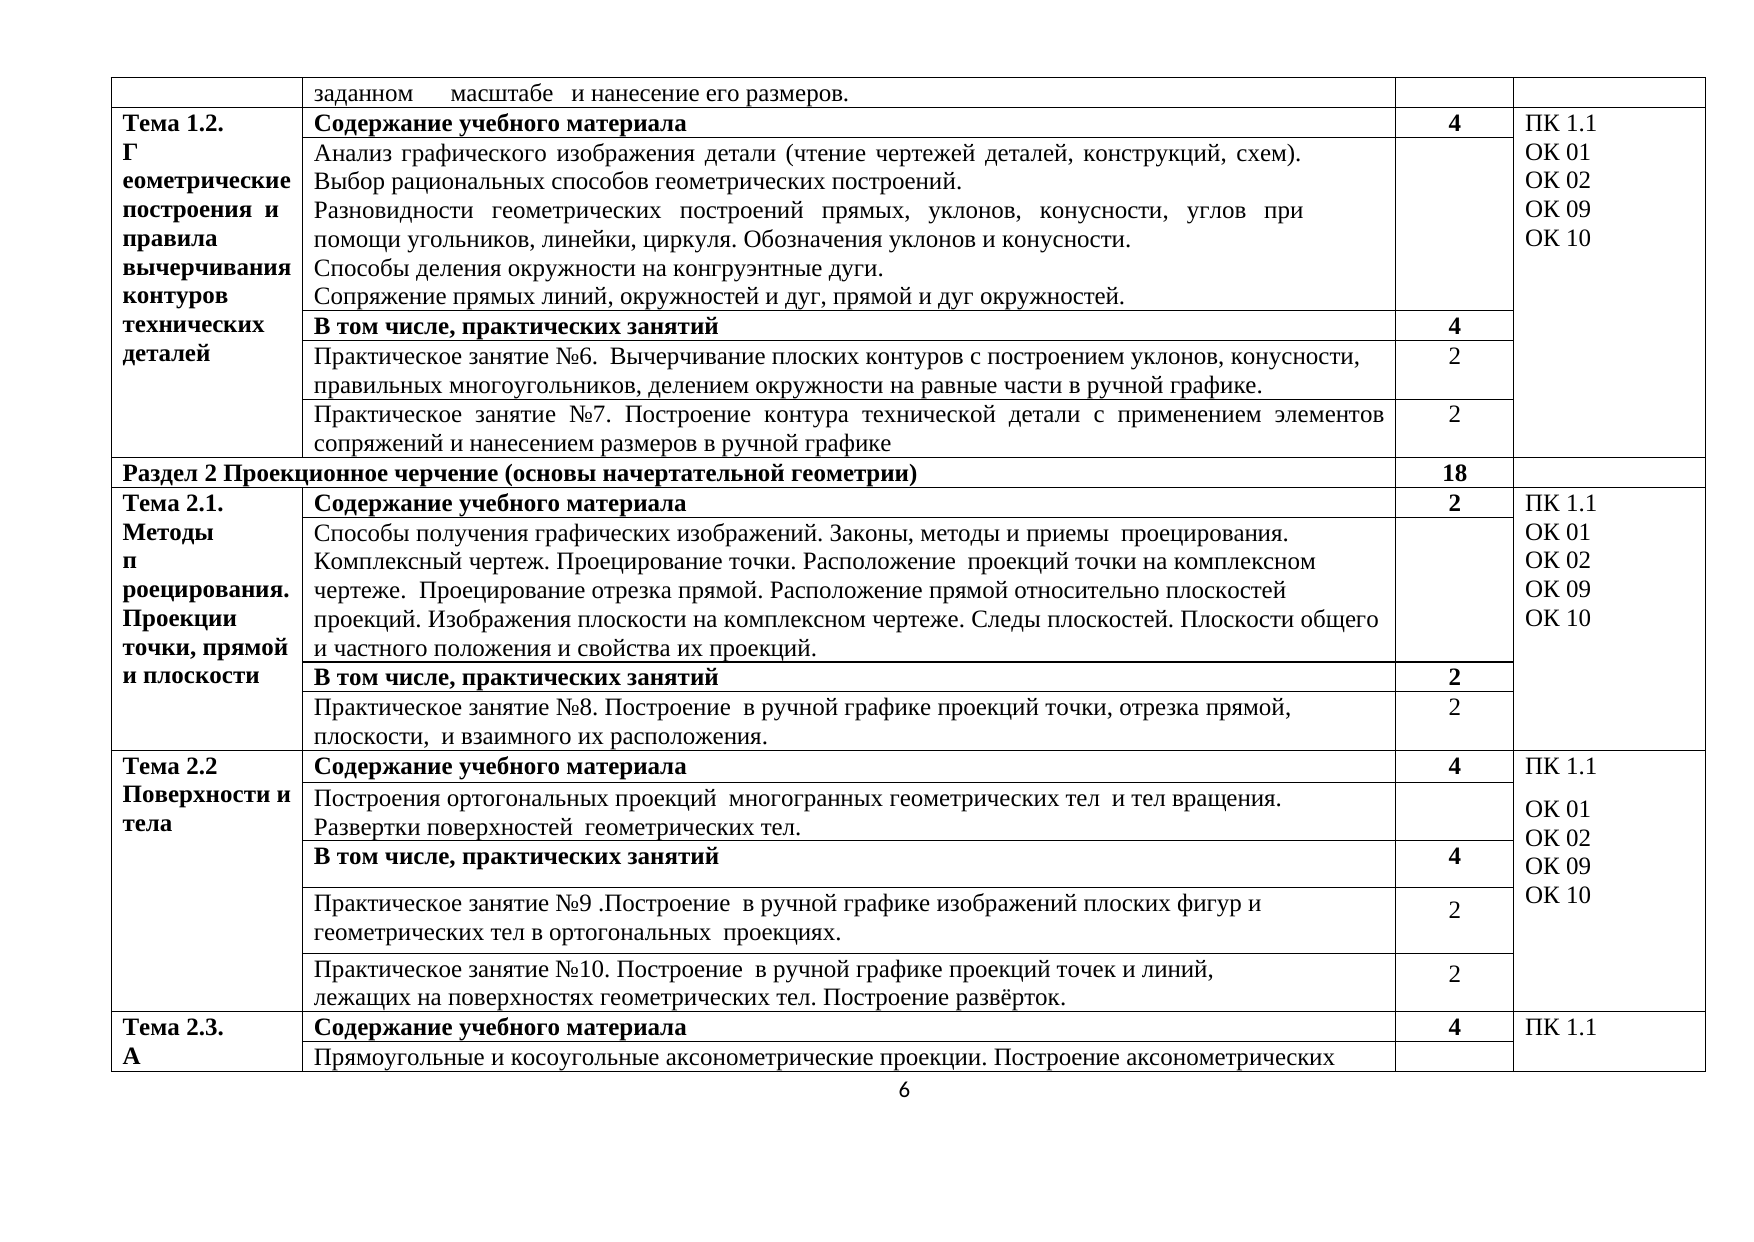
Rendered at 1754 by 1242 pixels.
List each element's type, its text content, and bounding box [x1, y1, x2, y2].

table_cell Практическое занятие №6. Вычерчивание плоских контуров с построением уклонов, конусности, правильных многоугольников, делением окружности на равные части в ручной графике. [303, 341, 1395, 398]
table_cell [303, 78, 1395, 107]
table_cell Анализ графического изображения детали (чтение чертежей деталей, конструкций, схем). Выбор рациональных способов геометрических построений. Разновидности геометрических построений прямых, уклонов, конусности, углов при помощи угольников, линейки, циркуля. Обозначения уклонов и конусности. Способы деления окружности на конгруэнтные дуги. Сопряжение прямых линий, окружностей и дуг, прямой и дуг окружностей. [303, 138, 1395, 310]
table_cell 4 [1396, 311, 1513, 340]
table_cell 2 [1396, 488, 1513, 517]
table_cell 2 [1396, 341, 1513, 398]
table_cell В том числе, практических занятий [303, 663, 1395, 691]
table_cell 2 [1396, 692, 1513, 750]
table_cell 2 [1396, 78, 1513, 107]
table_cell В том числе, практических занятий [303, 841, 1395, 887]
table_cell Тема 2.3. Аксонометрические проекции [112, 1012, 302, 1071]
table_cell ПК 1.1 ОК 01 ОК 02 ОК 09 ОК 10 [1514, 751, 1705, 1011]
table_cell Практическое занятие №7. Построение контура технической детали с применением элементов сопряжений и нанесением размеров в ручной графике [303, 400, 1395, 457]
table_cell 4 [1396, 751, 1513, 782]
table_cell Тема 2.2 Поверхности и тела [112, 751, 302, 1011]
table_cell Построения ортогональных проекций многогранных геометрических тел и тел вращения. Развертки поверхностей геометрических тел. [303, 783, 1395, 840]
table_cell [1396, 518, 1513, 661]
table_cell 4 [1396, 1012, 1513, 1041]
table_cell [303, 1042, 1395, 1071]
table_cell ПК 1.1 ОК 01 ОК 02 ОК 09 ОК 10 [1514, 108, 1705, 457]
table_cell [1396, 783, 1513, 840]
table_cell Содержание учебного материала [303, 108, 1395, 137]
table_cell [1396, 1042, 1513, 1071]
table_cell Тема 1.2. Геометрические построения и правила вычерчивания контуров технических деталей [112, 108, 302, 457]
table_cell Содержание учебного материала [303, 488, 1395, 517]
table_cell Практическое занятие №8. Построение в ручной графике проекций точки, отрезка прямой, плоскости, и взаимного их расположения. [303, 692, 1395, 750]
table_cell Содержание учебного материала [303, 751, 1395, 782]
table_cell 2 [1396, 663, 1513, 691]
table_cell 4 [1396, 841, 1513, 887]
table_cell 2 [1396, 954, 1513, 1011]
table_cell Практическое занятие №10. Построение в ручной графике проекций точек и линий, лежащих на поверхностях геометрических тел. Построение развёрток. [303, 954, 1395, 1011]
table_cell [1514, 458, 1705, 487]
table_cell 18 [1396, 458, 1513, 487]
table_cell Практическое занятие №9 .Построение в ручной графике изображений плоских фигур и геометрических тел в ортогональных проекциях. [303, 888, 1395, 953]
table_cell 2 [1396, 888, 1513, 953]
table_cell ПК 1.1 ОК 01 ОК 02 ОК 09 ОК 10 [1514, 488, 1705, 750]
table_cell Содержание учебного материала [303, 1012, 1395, 1041]
table_cell В том числе, практических занятий [303, 311, 1395, 340]
table_cell [1396, 138, 1513, 310]
table_cell 2 [1396, 400, 1513, 457]
table_cell Тема 2.1. Методы проецирования. Проекции точки, прямой и плоскости [112, 488, 302, 750]
table_cell Способы получения графических изображений. Законы, методы и приемы проецирования. Комплексный чертеж. Проецирование точки. Расположение проекций точки на комплексном чертеже. Проецирование отрезка прямой. Расположение прямой относительно плоскостей проекций. Изображения плоскости на комплексном чертеже. Следы плоскостей. Плоскости общего и частного положения и свойства их проекций. [303, 518, 1395, 661]
table_cell 4 [1396, 108, 1513, 137]
table_cell ПК 1.1 ОК 01 ОК 02 ОК 09 ОК 10 [1514, 1012, 1705, 1071]
table_cell Раздел 2 Проекционное черчение (основы начертательной геометрии) [112, 458, 1395, 487]
